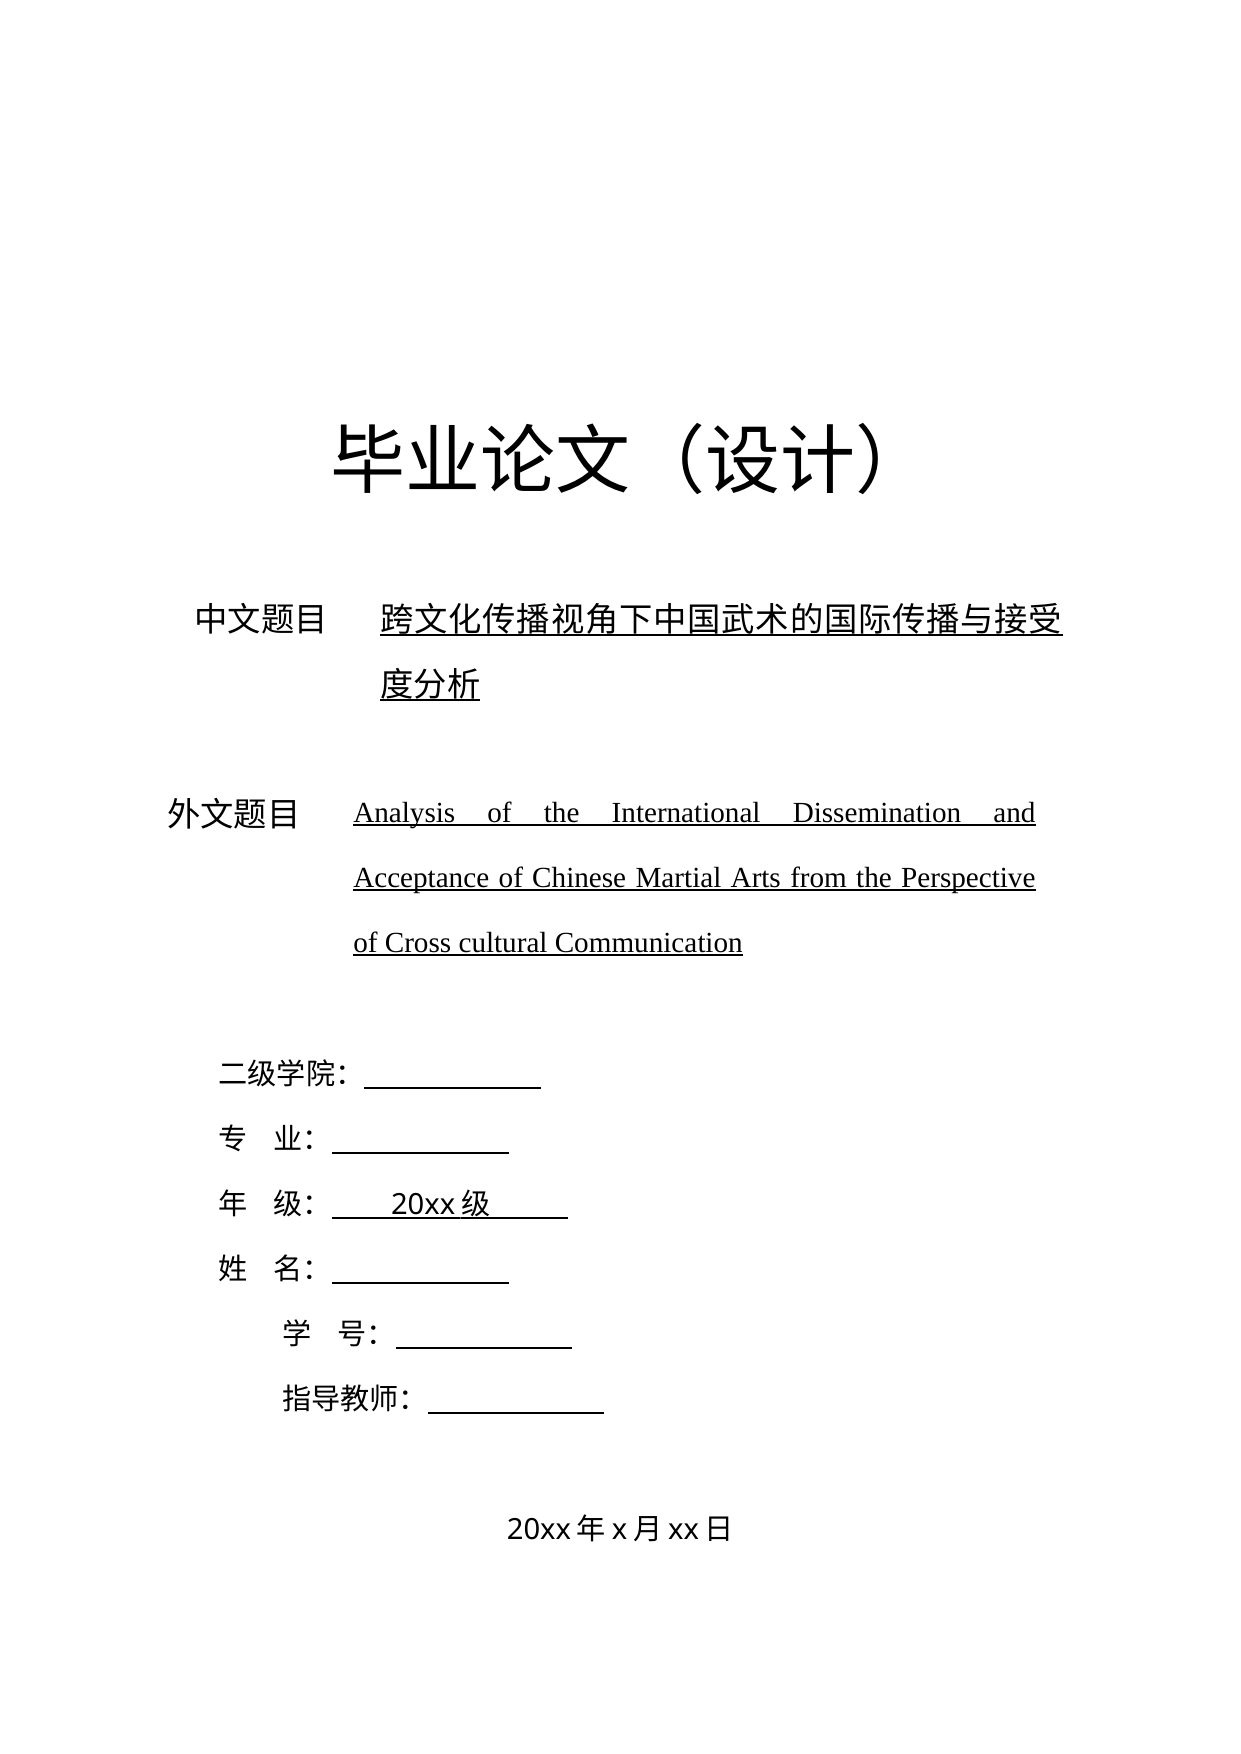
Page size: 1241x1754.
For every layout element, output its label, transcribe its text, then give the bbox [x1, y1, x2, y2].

text 专 业： [150, 1104, 1090, 1169]
text 指导教师： [150, 1364, 1090, 1429]
table_header 跨文化传播视角下中国武术的国际传播与接受度分析 [369, 585, 1074, 714]
table_header 中文题目 [166, 585, 369, 714]
table_header Analysis of the International Dissemination and Acceptance of Chinese Martial Arts from the Perspective of Cross cultural Communication [342, 780, 1047, 974]
text 20xx年x月xx日 [150, 1494, 1090, 1559]
text 毕业论文（设计） [150, 389, 1090, 519]
text 姓 名： [150, 1234, 1090, 1299]
text 二级学院： [150, 1039, 1090, 1104]
table_header 外文题目 [139, 780, 342, 974]
text 年 级： 20xx级 [150, 1169, 1090, 1234]
text 学 号： [150, 1299, 1090, 1364]
